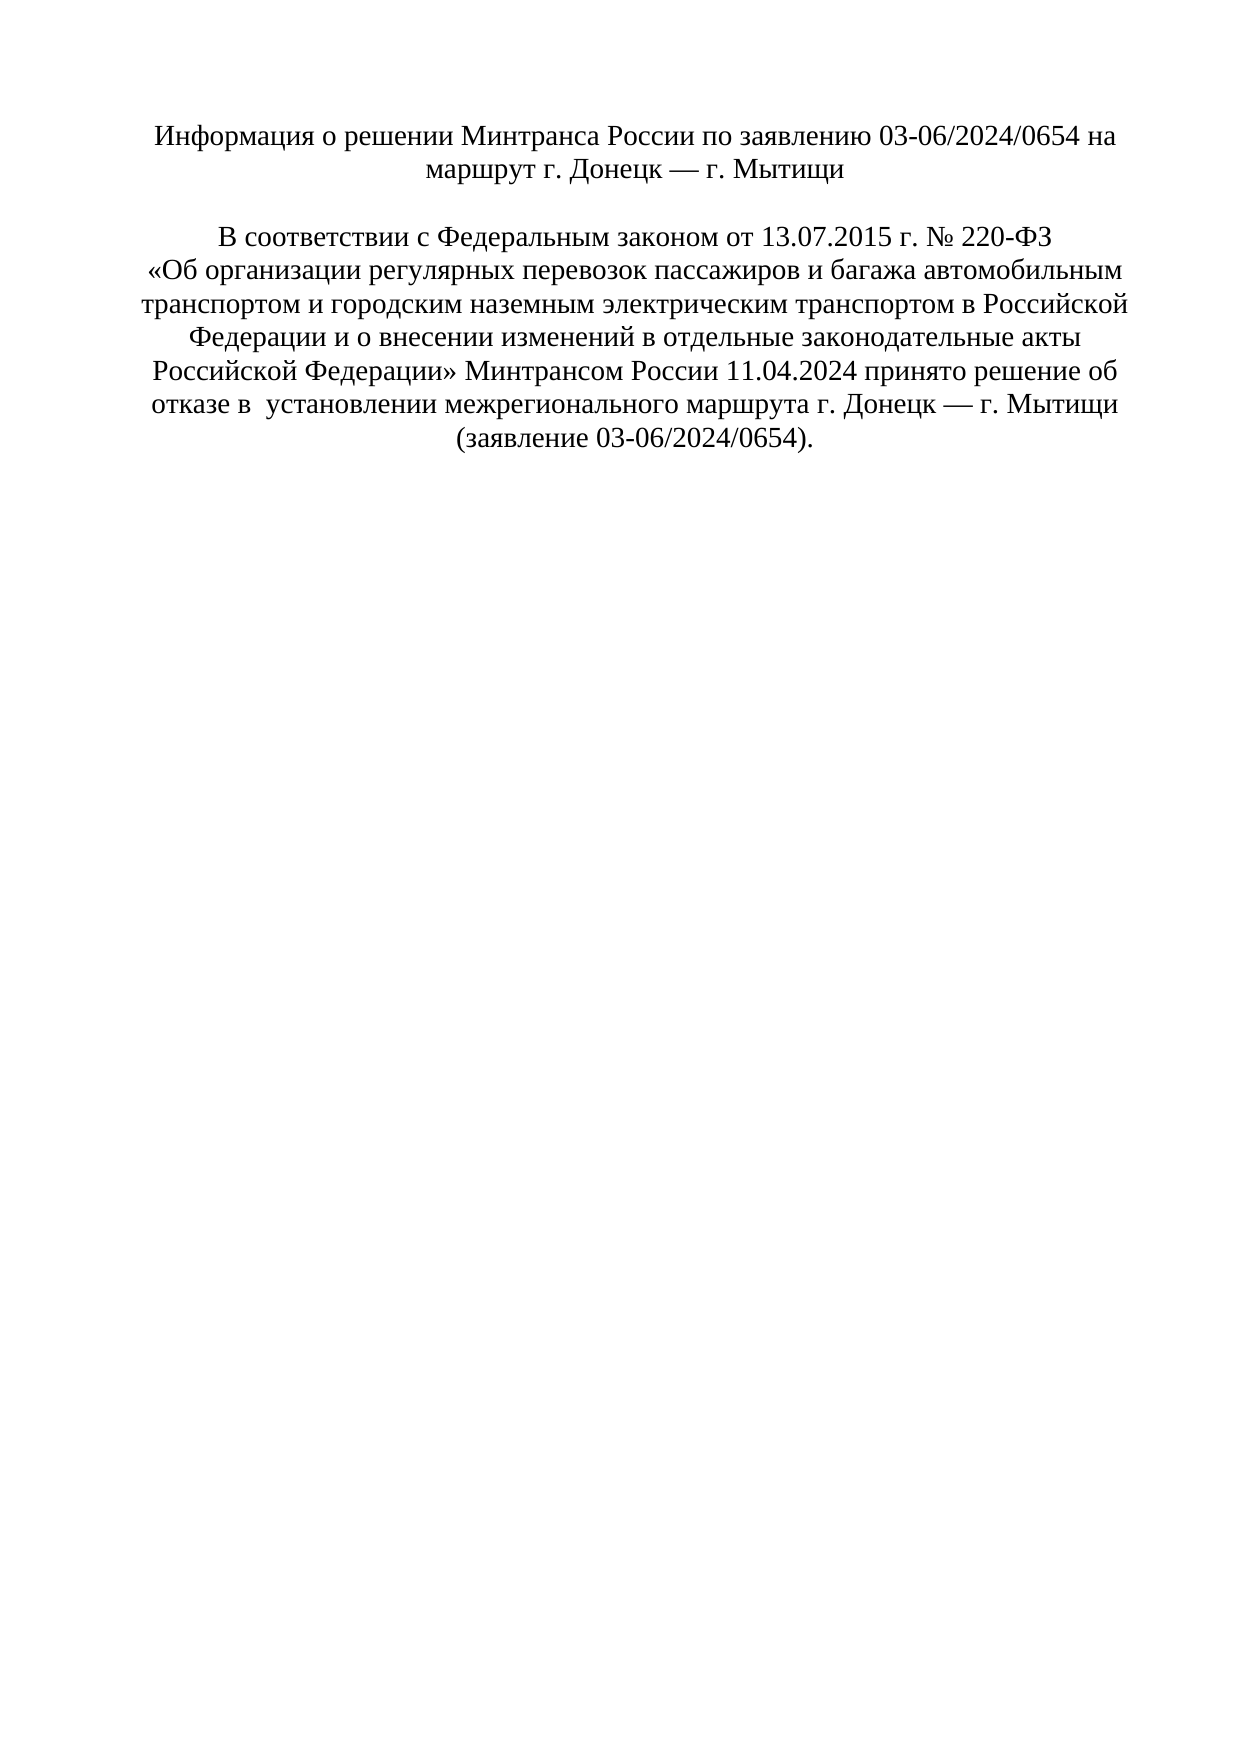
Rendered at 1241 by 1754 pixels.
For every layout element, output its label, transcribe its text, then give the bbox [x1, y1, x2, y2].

text В соответствии с Федеральным законом от 13.07.2015 г. № 220-ФЗ «Об организации регулярных перевозок пассажиров и багажа автомобильным транспортом и городским наземным электрическим транспортом в Российской Федерации и о внесении изменений в отдельные законодательные акты Российской Федерации» Минтрансом России 11.04.2024 принято решение об отказе в установлении межрегионального маршрута г. Донецк — г. Мытищи (заявление 03-06/2024/0654). [118, 219, 1152, 453]
text Информация о решении Минтранса России по заявлению 03-06/2024/0654 на маршрут г. Донецк — г. Мытищи [118, 118, 1152, 185]
